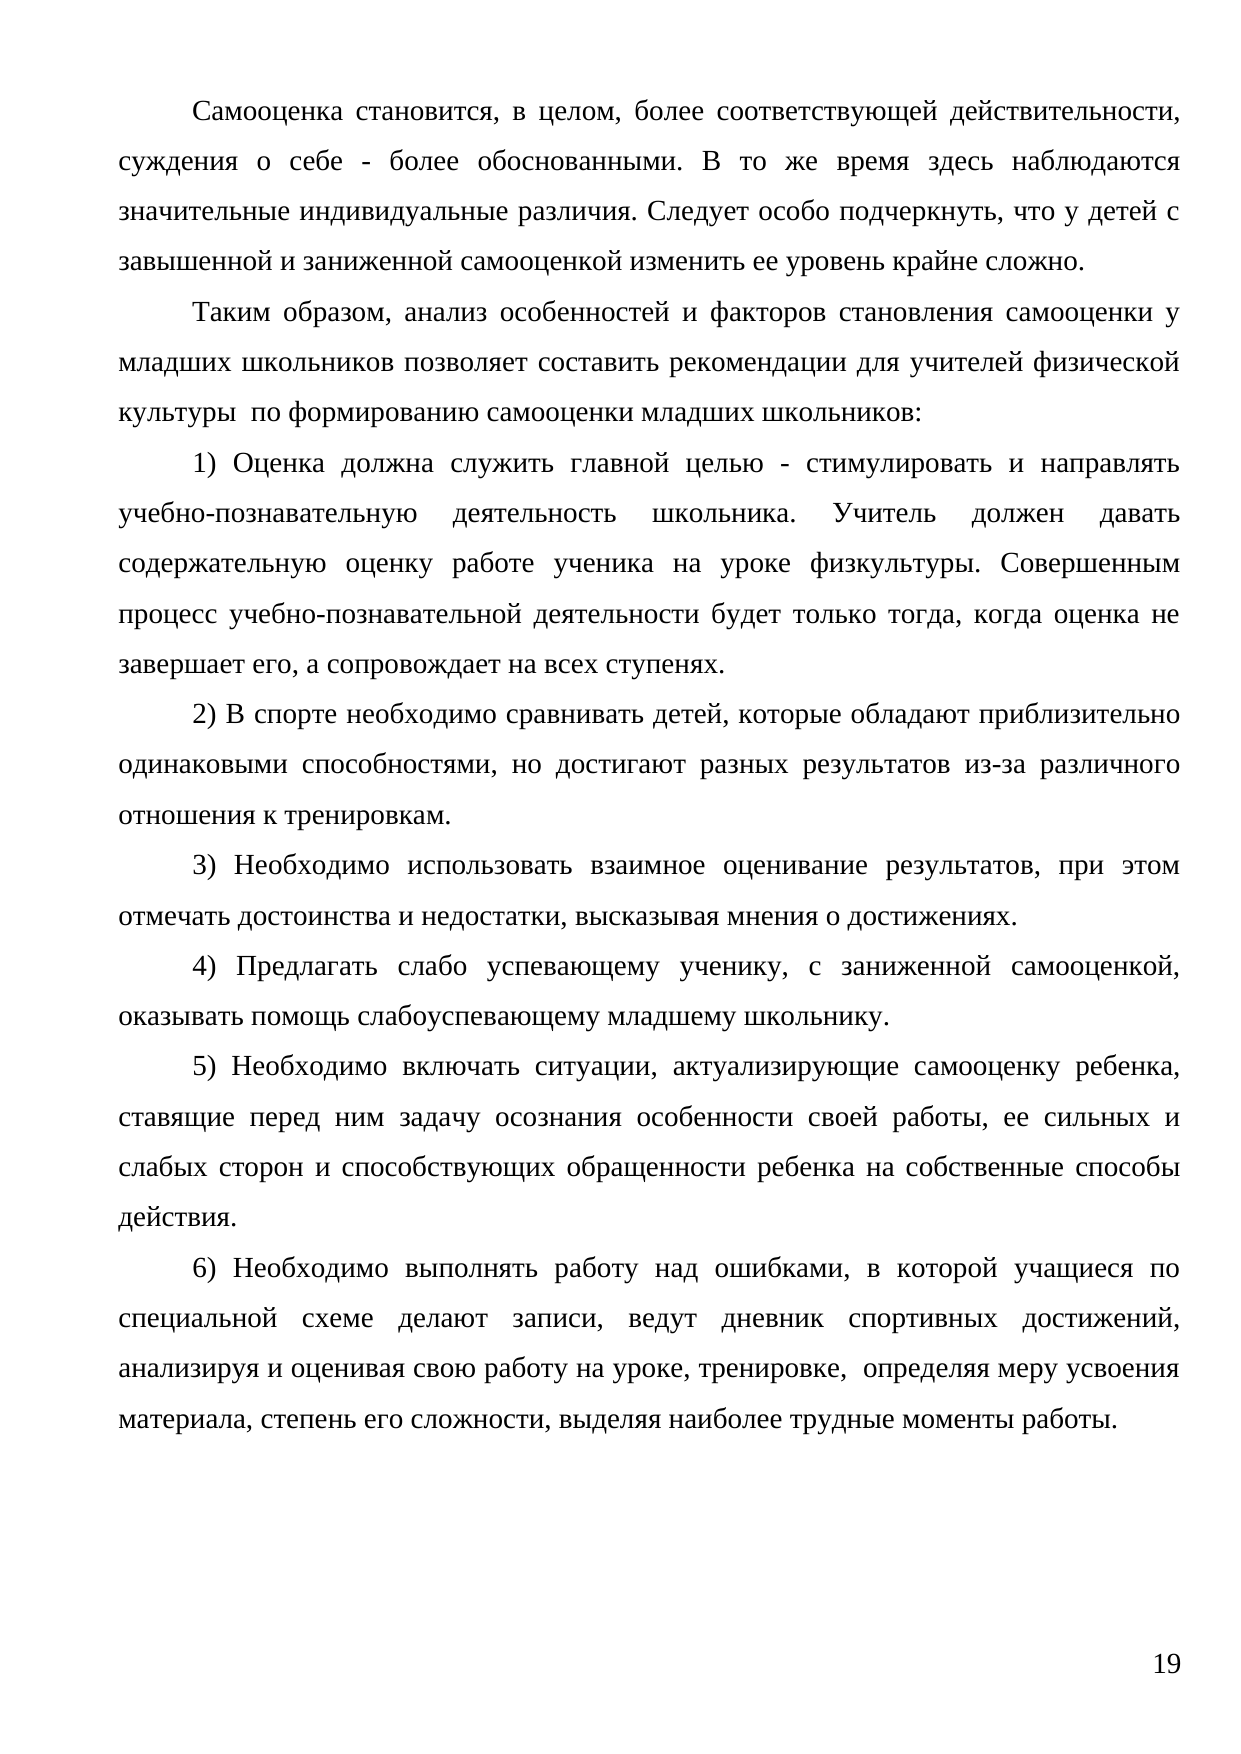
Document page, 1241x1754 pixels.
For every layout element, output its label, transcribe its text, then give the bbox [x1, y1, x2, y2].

text 1) Оценка должна служить главной целью - стимулировать и направлять учебно-познавательную деятельность школьника. Учитель должен давать содержательную оценку работе ученика на уроке физкультуры. Совершенным процесс учебно-познавательной деятельности будет только тогда, когда оценка не завершает его, а сопровождает на всех ступенях. [118, 445, 1181, 679]
text 2) В спорте необходимо сравнивать детей, которые обладают приблизительно одинаковыми способностями, но достигают разных результатов из-за различного отношения к тренировкам. [118, 696, 1181, 831]
text 6) Необходимо выполнять работу над ошибками, в которой учащиеся по специальной схеме делают записи, ведут дневник спортивных достижений, анализируя и оценивая свою работу на уроке, тренировке, определяя меру усвоения материала, степень его сложности, выделяя наиболее трудные моменты работы. [118, 1250, 1181, 1434]
text 5) Необходимо включать ситуации, актуализирующие самооценку ребенка, ставящие перед ним задачу осознания особенности своей работы, ее сильных и слабых сторон и способствующих обращенности ребенка на собственные способы действия. [118, 1048, 1181, 1233]
text Таким образом, анализ особенностей и факторов становления самооценки у младших школьников позволяет составить рекомендации для учителей физической культуры по формированию самооценки младших школьников: [118, 294, 1181, 428]
text 3) Необходимо использовать взаимное оценивание результатов, при этом отмечать достоинства и недостатки, высказывая мнения о достижениях. [118, 847, 1181, 931]
text Самооценка становится, в целом, более соответствующей действительности, суждения о себе - более обоснованными. В то же время здесь наблюдаются значительные индивидуальные различия. Следует особо подчеркнуть, что у детей с завышенной и заниженной самооценкой изменить ее уровень крайне сложно. [118, 93, 1181, 277]
text 4) Предлагать слабо успевающему ученику, с заниженной самооценкой, оказывать помощь слабоуспевающему младшему школьнику. [118, 948, 1181, 1032]
